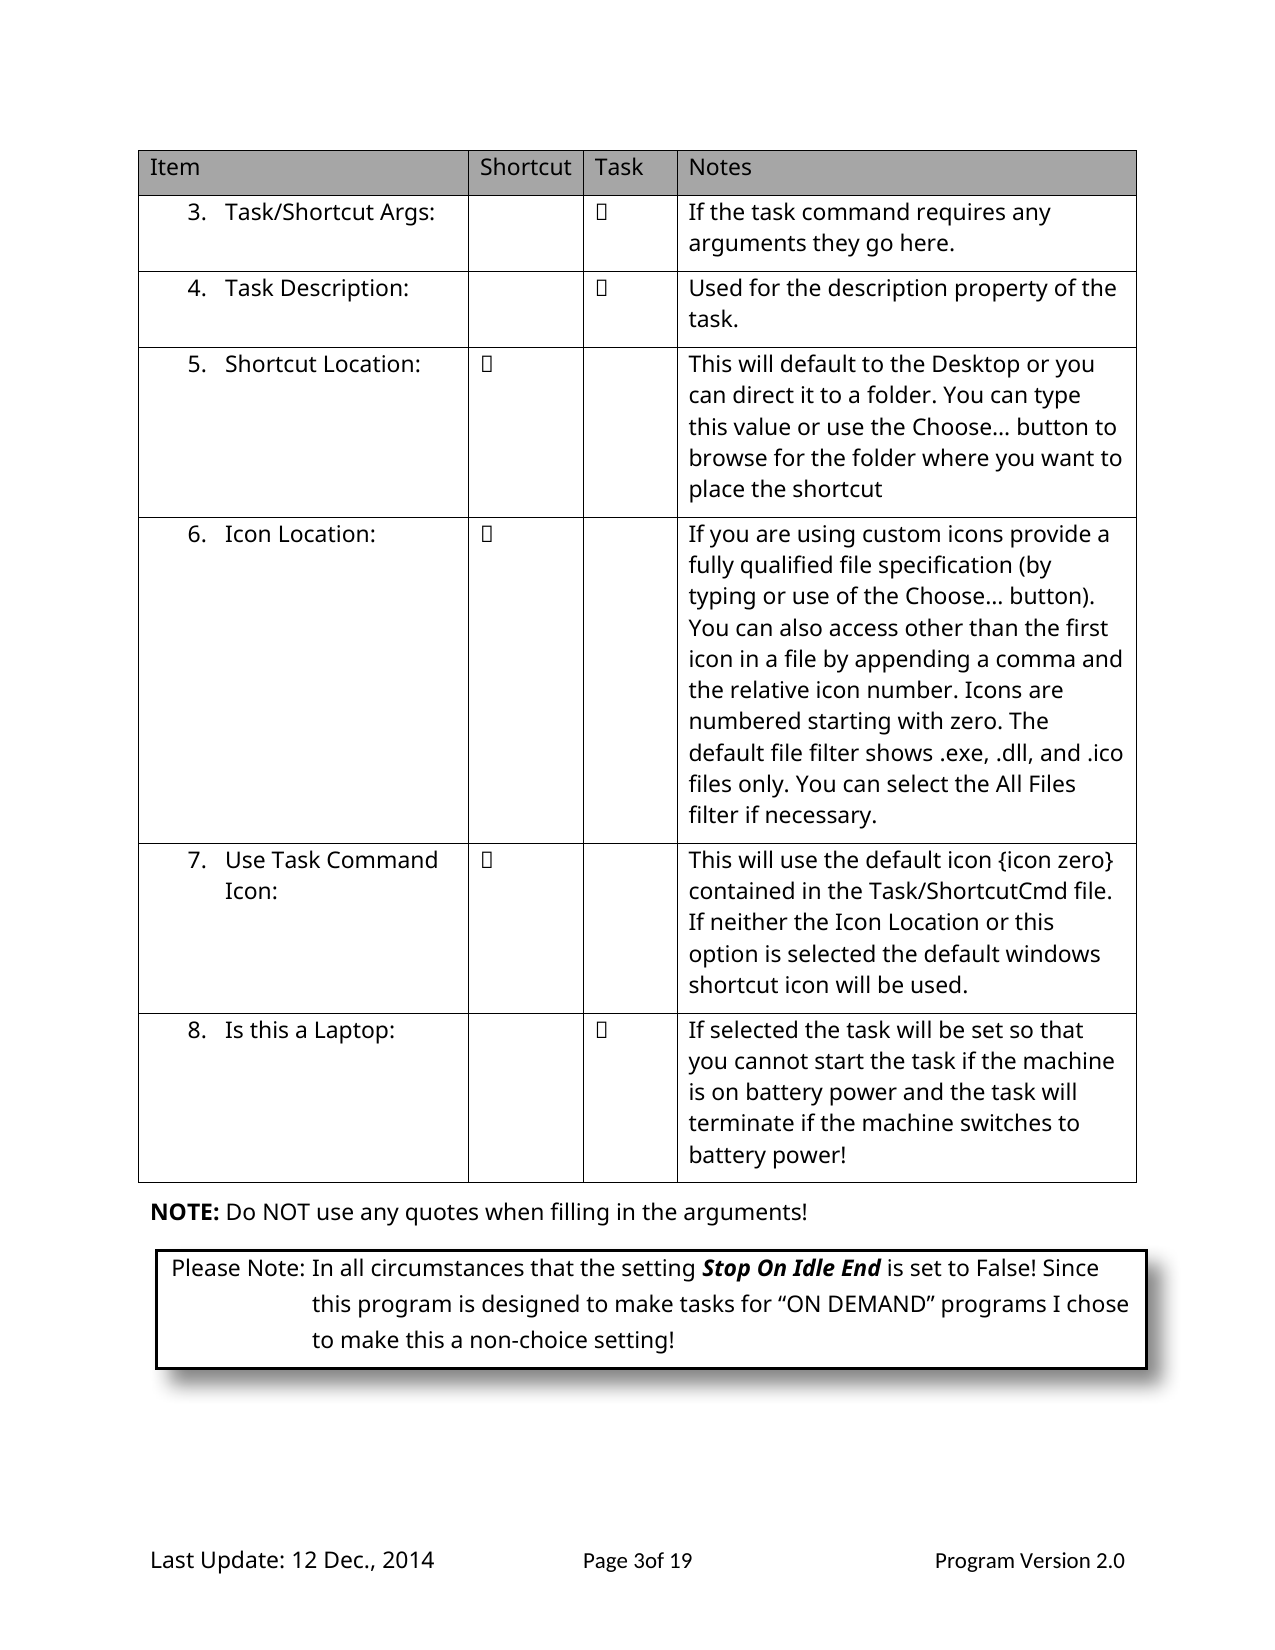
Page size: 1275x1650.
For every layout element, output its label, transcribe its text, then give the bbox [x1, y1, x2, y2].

table_cell Shortcut Location: [139, 348, 468, 517]
table_cell [469, 272, 583, 347]
table_cell [469, 196, 583, 271]
table_cell Used for the description property of the task. [678, 272, 1136, 347]
table_cell Icon Location: [139, 518, 468, 843]
table_cell This will default to the Desktop or you can direct it to a folder. You can type this value or use the Choose… button to browse for the folder where you want to place the shortcut [678, 348, 1136, 517]
text NOTE: Do NOT use any quotes when filling in the arguments! [150, 1196, 1125, 1227]
table_cell If you are using custom icons provide a fully qualified file specification (by typing or use of the Choose… button). You can also access other than the first icon in a file by appending a comma and the relative icon number. Icons are numbered starting with zero. The default file filter shows .exe, .dll, and .ico files only. You can select the All Files filter if necessary. [678, 518, 1136, 843]
table_cell  [469, 348, 583, 517]
table_cell Is this a Laptop: [139, 1014, 468, 1182]
table_header Item [139, 151, 468, 195]
table_header Shortcut [469, 151, 583, 195]
table_cell Use Task Command Icon: [139, 844, 468, 1012]
table_cell [584, 518, 677, 843]
table_cell If selected the task will be set so that you cannot start the task if the machine is on battery power and the task will terminate if the machine switches to battery power! [678, 1014, 1136, 1182]
table_cell  [469, 844, 583, 1012]
table_cell Task/Shortcut Args: [139, 196, 468, 271]
table_cell [584, 844, 677, 1012]
table_cell  [584, 272, 677, 347]
table_cell  [584, 196, 677, 271]
table_header Notes [678, 151, 1136, 195]
table_cell If the task command requires any arguments they go here. [678, 196, 1136, 271]
table_cell  [469, 518, 583, 843]
table_cell [584, 348, 677, 517]
table_cell [469, 1014, 583, 1182]
table_cell  [584, 1014, 677, 1182]
table_cell This will use the default icon {icon zero} contained in the Task/ShortcutCmd file. If neither the Icon Location or this option is selected the default windows shortcut icon will be used. [678, 844, 1136, 1012]
table_header Task [584, 151, 677, 195]
table_cell Task Description: [139, 272, 468, 347]
